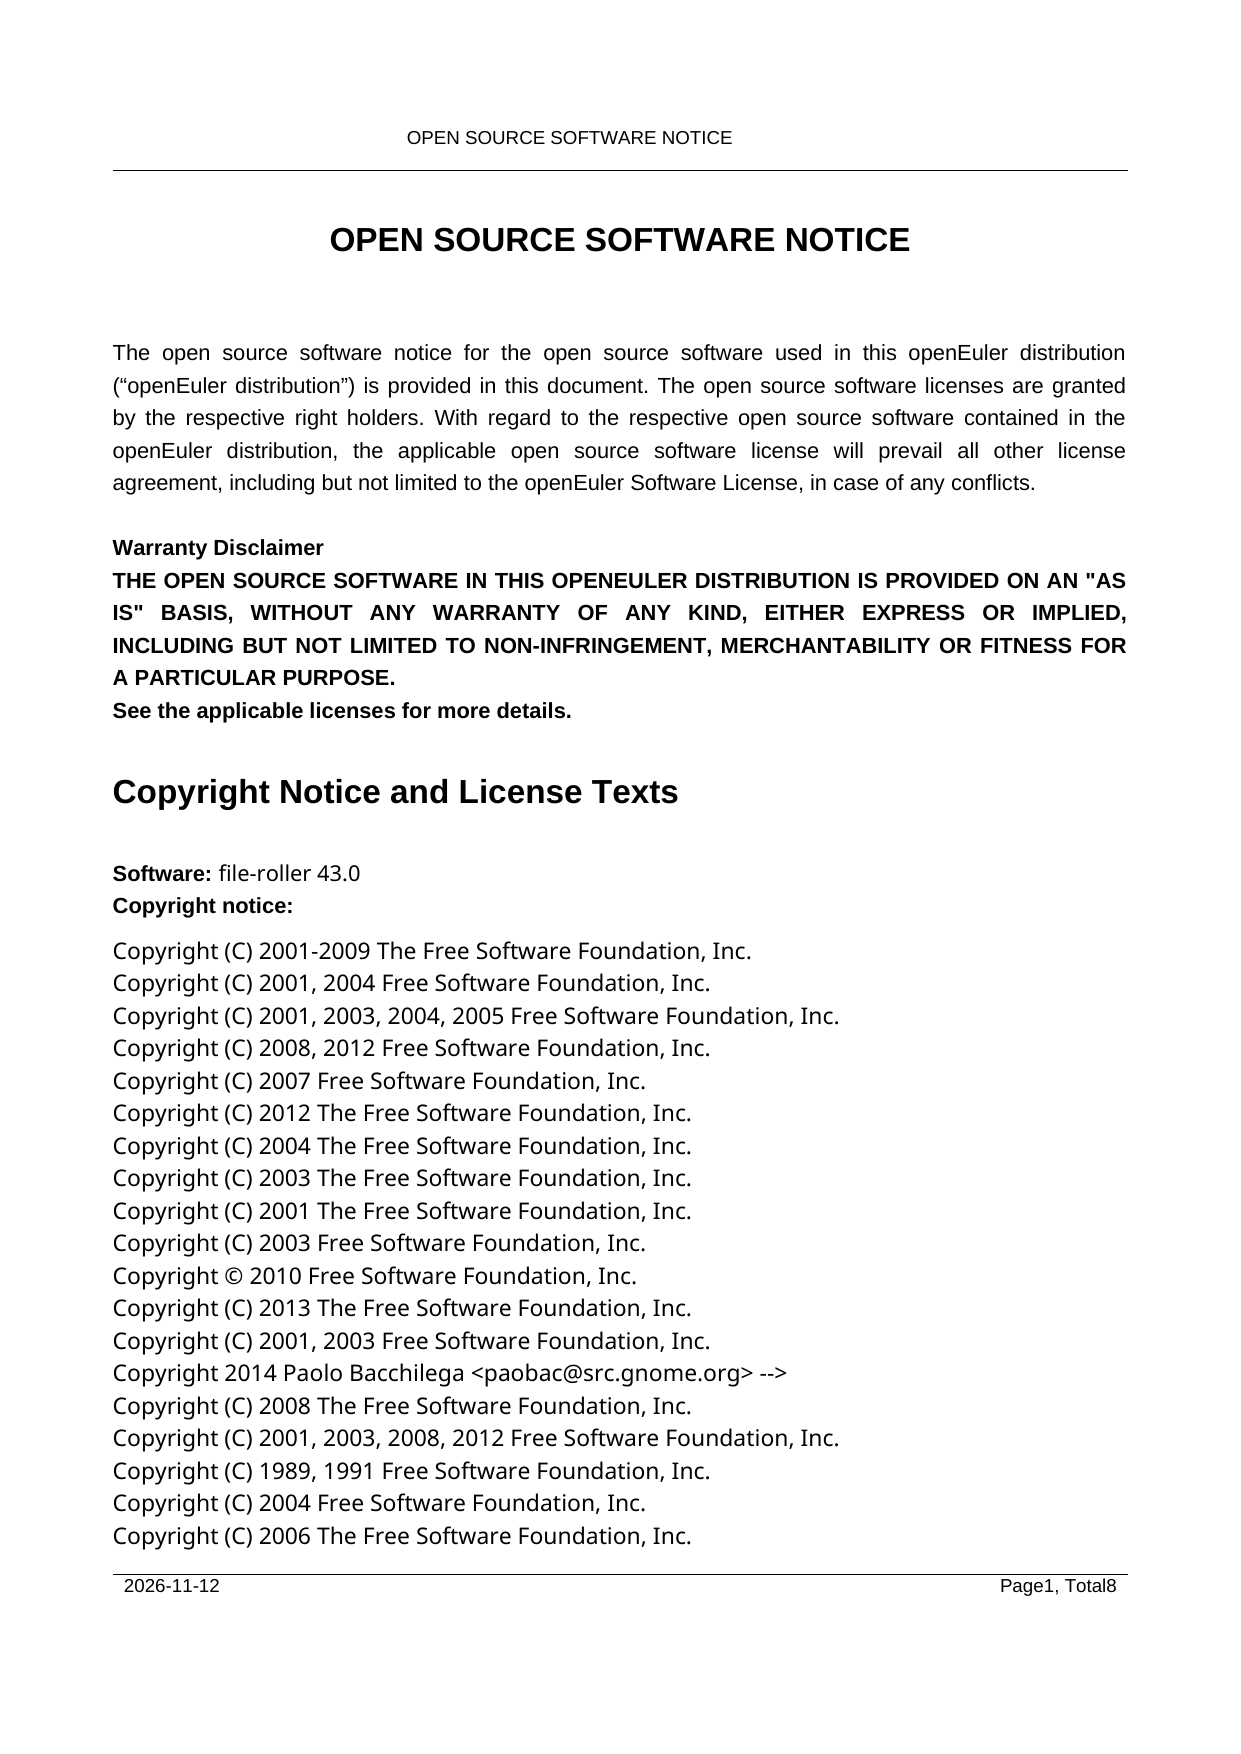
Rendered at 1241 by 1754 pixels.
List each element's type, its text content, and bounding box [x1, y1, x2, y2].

title Software: file-roller 43.0 [112, 856, 1128, 889]
text The open source software notice for the open source software used in this openEuler distribution (“openEuler distribution”) is provided in this document. The open source software licenses are granted by the respective right holders. With regard to the respective open source software contained in the openEuler distribution, the applicable open source software license will prevail all other license agreement, including but not limited to the openEuler Software License, in case of any conflicts. [112, 336, 1128, 499]
text THE OPEN SOURCE SOFTWARE IN THIS OPENEULER DISTRIBUTION IS PROVIDED ON AN "AS IS" BASIS, WITHOUT ANY WARRANTY OF ANY KIND, EITHER EXPRESS OR IMPLIED, INCLUDING BUT NOT LIMITED TO NON-INFRINGEMENT, MERCHANTABILITY OR FITNESS FOR A PARTICULAR PURPOSE. See the applicable licenses for more details. [112, 564, 1128, 726]
text Copyright notice: [112, 889, 1128, 921]
text Warranty Disclaimer [112, 531, 1128, 564]
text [112, 934, 1128, 1551]
text OPEN SOURCE SOFTWARE NOTICE [112, 206, 1128, 271]
text Copyright Notice and License Texts [112, 759, 1128, 824]
